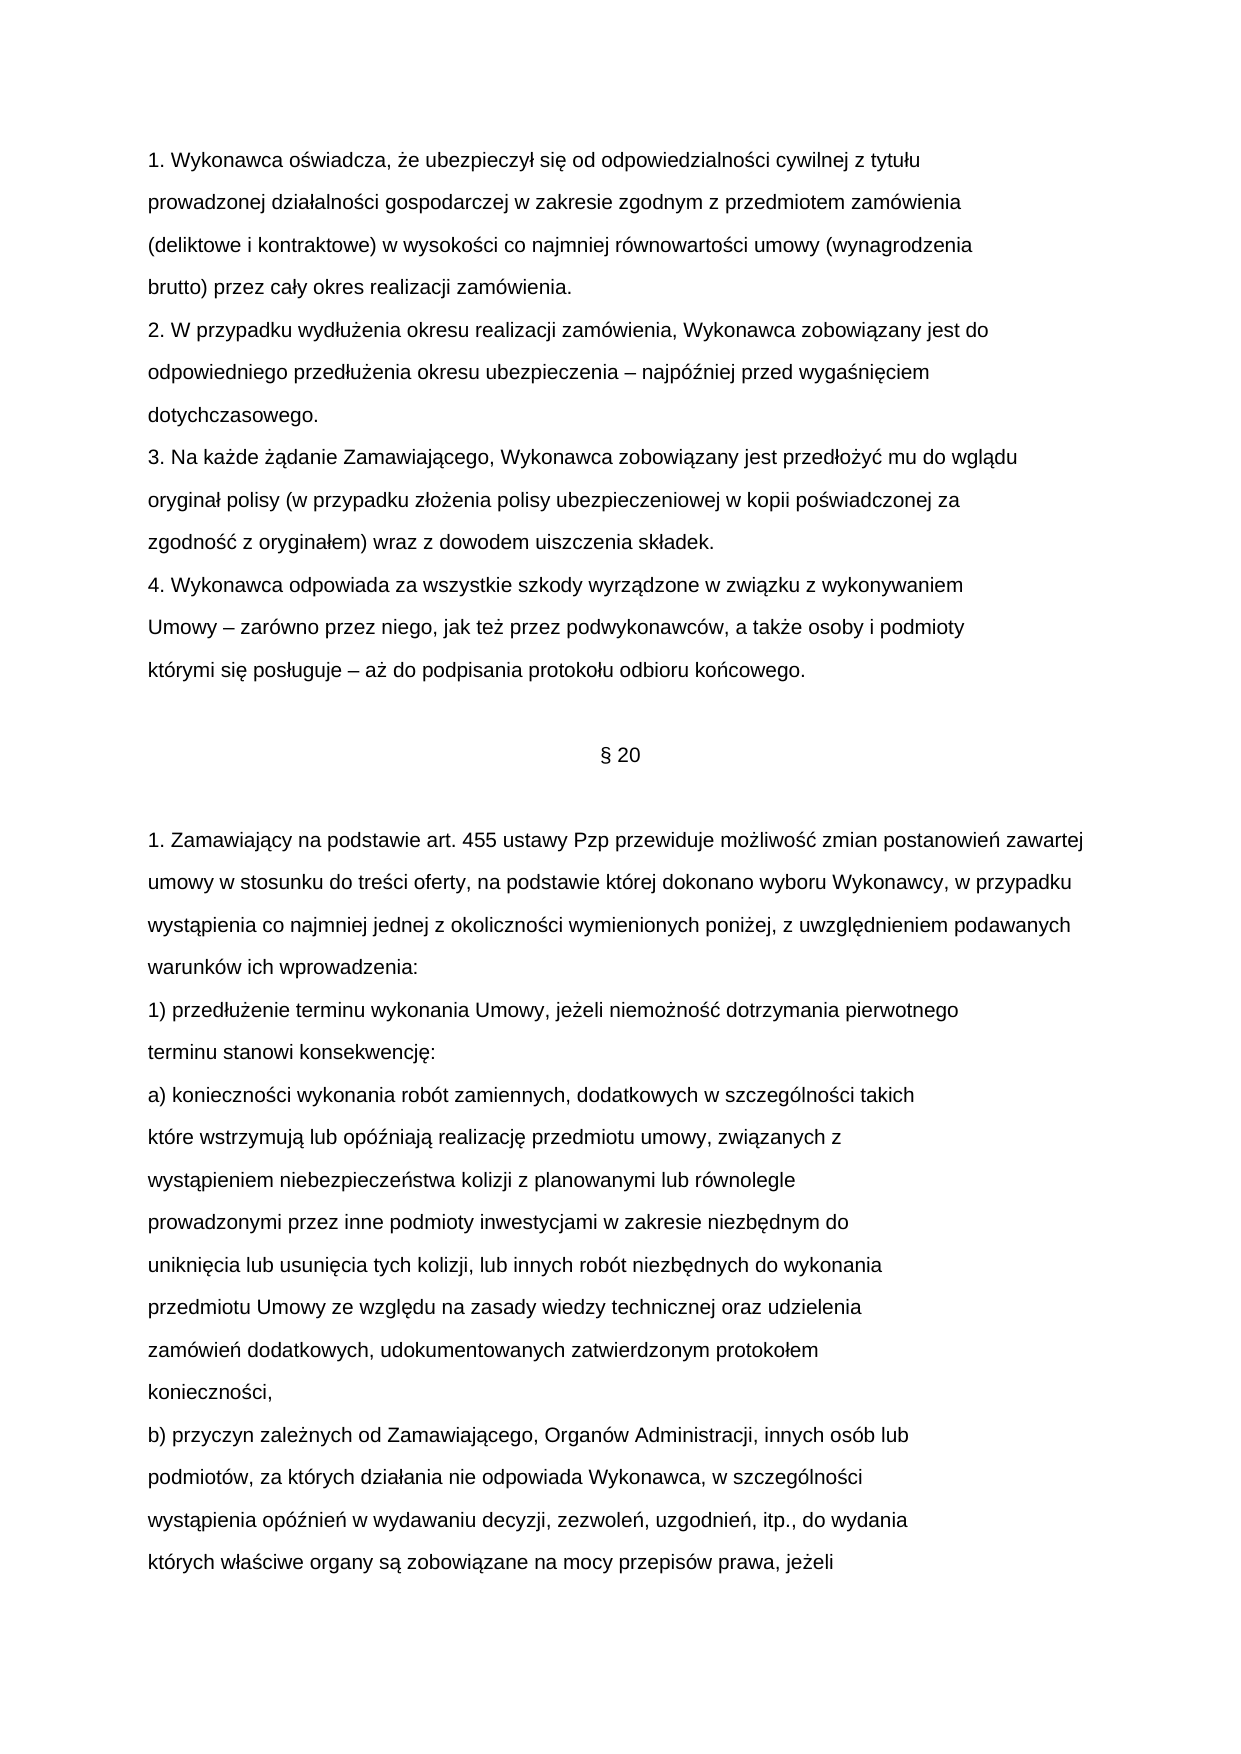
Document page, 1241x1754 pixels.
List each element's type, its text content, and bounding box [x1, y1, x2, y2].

text odpowiedniego przedłużenia okresu ubezpieczenia – najpóźniej przed wygaśnięciem [148, 360, 1093, 384]
text przedmiotu Umowy ze względu na zasady wiedzy technicznej oraz udzielenia [148, 1295, 1093, 1319]
text które wstrzymują lub opóźniają realizację przedmiotu umowy, związanych z [148, 1125, 1093, 1149]
text § 20 [148, 743, 1093, 767]
text wystąpienia opóźnień w wydawaniu decyzji, zezwoleń, uzgodnień, itp., do wydania [148, 1508, 1093, 1532]
text b) przyczyn zależnych od Zamawiającego, Organów Administracji, innych osób lub [148, 1423, 1093, 1447]
text prowadzonymi przez inne podmioty inwestycjami w zakresie niezbędnym do [148, 1210, 1093, 1234]
text 3. Na każde żądanie Zamawiającego, Wykonawca zobowiązany jest przedłożyć mu do wglądu [148, 445, 1093, 469]
text a) konieczności wykonania robót zamiennych, dodatkowych w szczególności takich [148, 1083, 1093, 1107]
text oryginał polisy (w przypadku złożenia polisy ubezpieczeniowej w kopii poświadczonej za [148, 488, 1093, 512]
text wystąpieniem niebezpieczeństwa kolizji z planowanymi lub równolegle [148, 1168, 1093, 1192]
text 1. Wykonawca oświadcza, że ubezpieczył się od odpowiedzialności cywilnej z tytułu [148, 148, 1093, 172]
text Umowy – zarówno przez niego, jak też przez podwykonawców, a także osoby i podmioty [148, 615, 1093, 639]
text wystąpienia co najmniej jednej z okoliczności wymienionych poniżej, z uwzględnieniem podawanych [148, 913, 1093, 937]
text umowy w stosunku do treści oferty, na podstawie której dokonano wyboru Wykonawcy, w przypadku [148, 870, 1093, 894]
text warunków ich wprowadzenia: [148, 955, 1093, 979]
text których właściwe organy są zobowiązane na mocy przepisów prawa, jeżeli [148, 1550, 1093, 1574]
text terminu stanowi konsekwencję: [148, 1040, 1093, 1064]
text prowadzonej działalności gospodarczej w zakresie zgodnym z przedmiotem zamówienia [148, 190, 1093, 214]
text zamówień dodatkowych, udokumentowanych zatwierdzonym protokołem [148, 1338, 1093, 1362]
text zgodność z oryginałem) wraz z dowodem uiszczenia składek. [148, 530, 1093, 554]
text dotychczasowego. [148, 403, 1093, 427]
text 1) przedłużenie terminu wykonania Umowy, jeżeli niemożność dotrzymania pierwotnego [148, 998, 1093, 1022]
text podmiotów, za których działania nie odpowiada Wykonawca, w szczególności [148, 1465, 1093, 1489]
text 1. Zamawiający na podstawie art. 455 ustawy Pzp przewiduje możliwość zmian postanowień zawartej [148, 828, 1093, 852]
text brutto) przez cały okres realizacji zamówienia. [148, 275, 1093, 299]
text którymi się posługuje – aż do podpisania protokołu odbioru końcowego. [148, 658, 1093, 682]
text 4. Wykonawca odpowiada za wszystkie szkody wyrządzone w związku z wykonywaniem [148, 573, 1093, 597]
text uniknięcia lub usunięcia tych kolizji, lub innych robót niezbędnych do wykonania [148, 1253, 1093, 1277]
text (deliktowe i kontraktowe) w wysokości co najmniej równowartości umowy (wynagrodzenia [148, 233, 1093, 257]
text 2. W przypadku wydłużenia okresu realizacji zamówienia, Wykonawca zobowiązany jest do [148, 318, 1093, 342]
text konieczności, [148, 1380, 1093, 1404]
